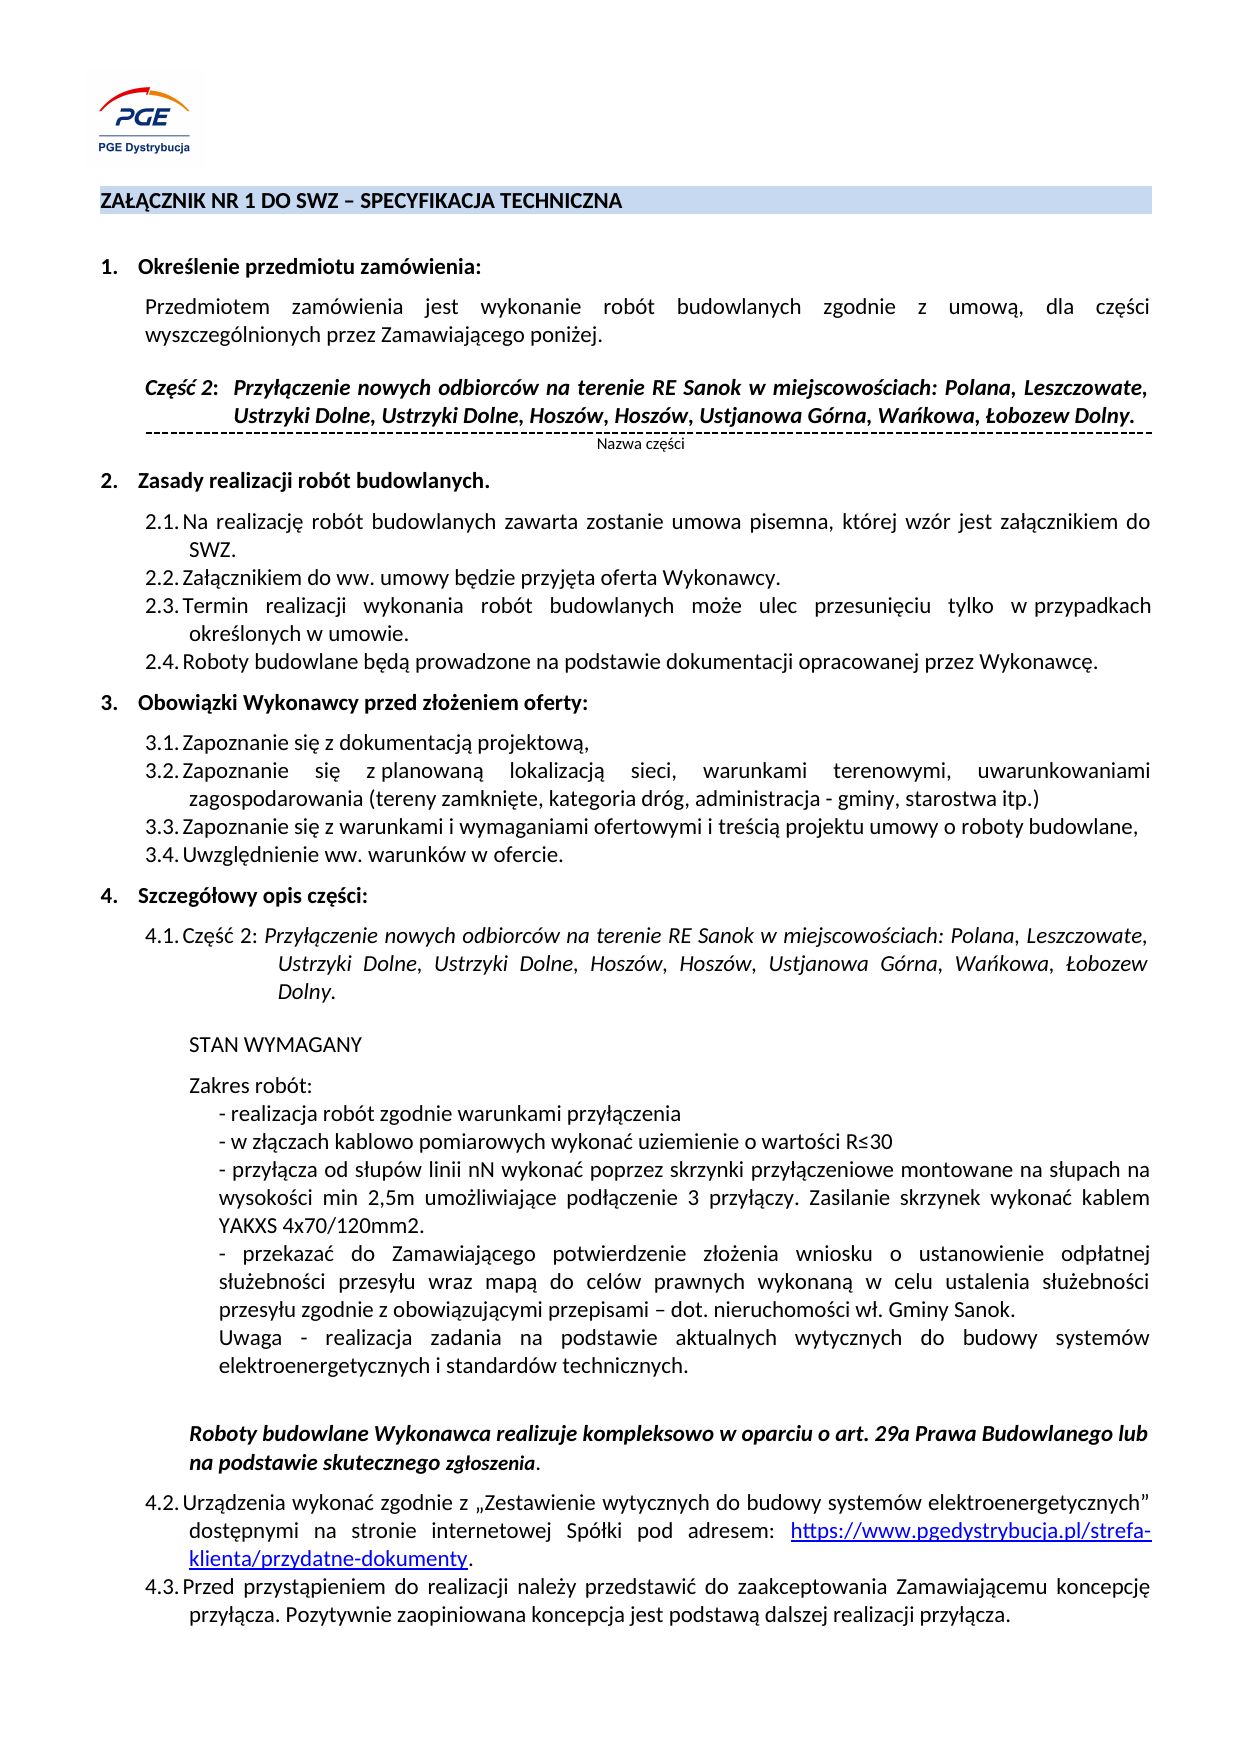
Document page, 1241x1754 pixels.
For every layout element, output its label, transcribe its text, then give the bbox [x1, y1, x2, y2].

list Zapoznanie się z dokumentacją projektową, [145, 728, 1152, 756]
list Na realizację robót budowlanych zawarta zostanie umowa pisemna, której wzór jest załącznikiem do SWZ. [145, 507, 1152, 563]
list Załącznikiem do ww. umowy będzie przyjęta oferta Wykonawcy. [145, 563, 1152, 591]
text - przyłącza od słupów linii nN wykonać poprzez skrzynki przyłączeniowe montowane na słupach na wysokości min 2,5m umożliwiające podłączenie 3 przyłączy. Zasilanie skrzynek wykonać kablem YAKXS 4x70/120mm2. [218, 1155, 1152, 1239]
text STAN WYMAGANY [189, 1030, 1152, 1058]
list Roboty budowlane będą prowadzone na podstawie dokumentacji opracowanej przez Wykonawcę. [145, 647, 1152, 675]
title Nazwa części [130, 434, 1152, 454]
text Uwaga - realizacja zadania na podstawie aktualnych wytycznych do budowy systemów elektroenergetycznych i standardów technicznych. [218, 1323, 1152, 1379]
text - w złączach kablowo pomiarowych wykonać uziemienie o wartości R≤30 [218, 1127, 1152, 1155]
list Termin realizacji wykonania robót budowlanych może ulec przesunięciu tylko w przypadkach określonych w umowie. [145, 591, 1152, 647]
list Określenie przedmiotu zamówienia: [100, 252, 1152, 280]
list Urządzenia wykonać zgodnie z „Zestawienie wytycznych do budowy systemów elektroenergetycznych” dostępnymi na stronie internetowej Spółki pod adresem: https://www.pgedystrybucja.pl/strefa-klienta/przydatne-dokumenty. [145, 1488, 1152, 1572]
picture [82, 70, 207, 168]
list Zasady realizacji robót budowlanych. [100, 466, 1152, 494]
text - przekazać do Zamawiającego potwierdzenie złożenia wniosku o ustanowienie odpłatnej służebności przesyłu wraz mapą do celów prawnych wykonaną w celu ustalenia służebności przesyłu zgodnie z obowiązującymi przepisami – dot. nieruchomości wł. Gminy Sanok. [218, 1239, 1152, 1323]
text Zakres robót: [189, 1071, 1152, 1099]
list Uwzględnienie ww. warunków w ofercie. [145, 840, 1152, 868]
list Szczegółowy opis części: [100, 881, 1152, 909]
text - realizacja robót zgodnie warunkami przyłączenia [218, 1099, 1152, 1127]
text ZAŁĄCZNIK NR 1 DO SWZ – SPECYFIKACJA TECHNICZNA [100, 186, 1152, 214]
list Część 2: Przyłączenie nowych odbiorców na terenie RE Sanok w miejscowościach: Polana, Leszczowate, Ustrzyki Dolne, Ustrzyki Dolne, Hoszów, Hoszów, Ustjanowa Górna, Wańkowa, Łobozew Dolny. [145, 921, 1152, 1005]
list Obowiązki Wykonawcy przed złożeniem oferty: [100, 688, 1152, 716]
list Przed przystąpieniem do realizacji należy przedstawić do zaakceptowania Zamawiającemu koncepcję przyłącza. Pozytywnie zaopiniowana koncepcja jest podstawą dalszej realizacji przyłącza. [145, 1572, 1152, 1628]
text Przedmiotem zamówienia jest wykonanie robót budowlanych zgodnie z umową, dla części wyszczególnionych przez Zamawiającego poniżej. [145, 292, 1152, 348]
list Zapoznanie się z warunkami i wymaganiami ofertowymi i treścią projektu umowy o roboty budowlane, [145, 812, 1152, 840]
title Część 2: Przyłączenie nowych odbiorców na terenie RE Sanok w miejscowościach: Polana, Leszczowate, Ustrzyki Dolne, Ustrzyki Dolne, Hoszów, Hoszów, Ustjanowa Górna, Wańkowa, Łobozew Dolny. [145, 373, 1152, 434]
text Roboty budowlane Wykonawca realizuje kompleksowo w oparciu o art. 29a Prawa Budowlanego lub na podstawie skutecznego zgłoszenia. [189, 1419, 1152, 1476]
list Zapoznanie się z planowaną lokalizacją sieci, warunkami terenowymi, uwarunkowaniami zagospodarowania (tereny zamknięte, kategoria dróg, administracja - gminy, starostwa itp.) [145, 756, 1152, 812]
